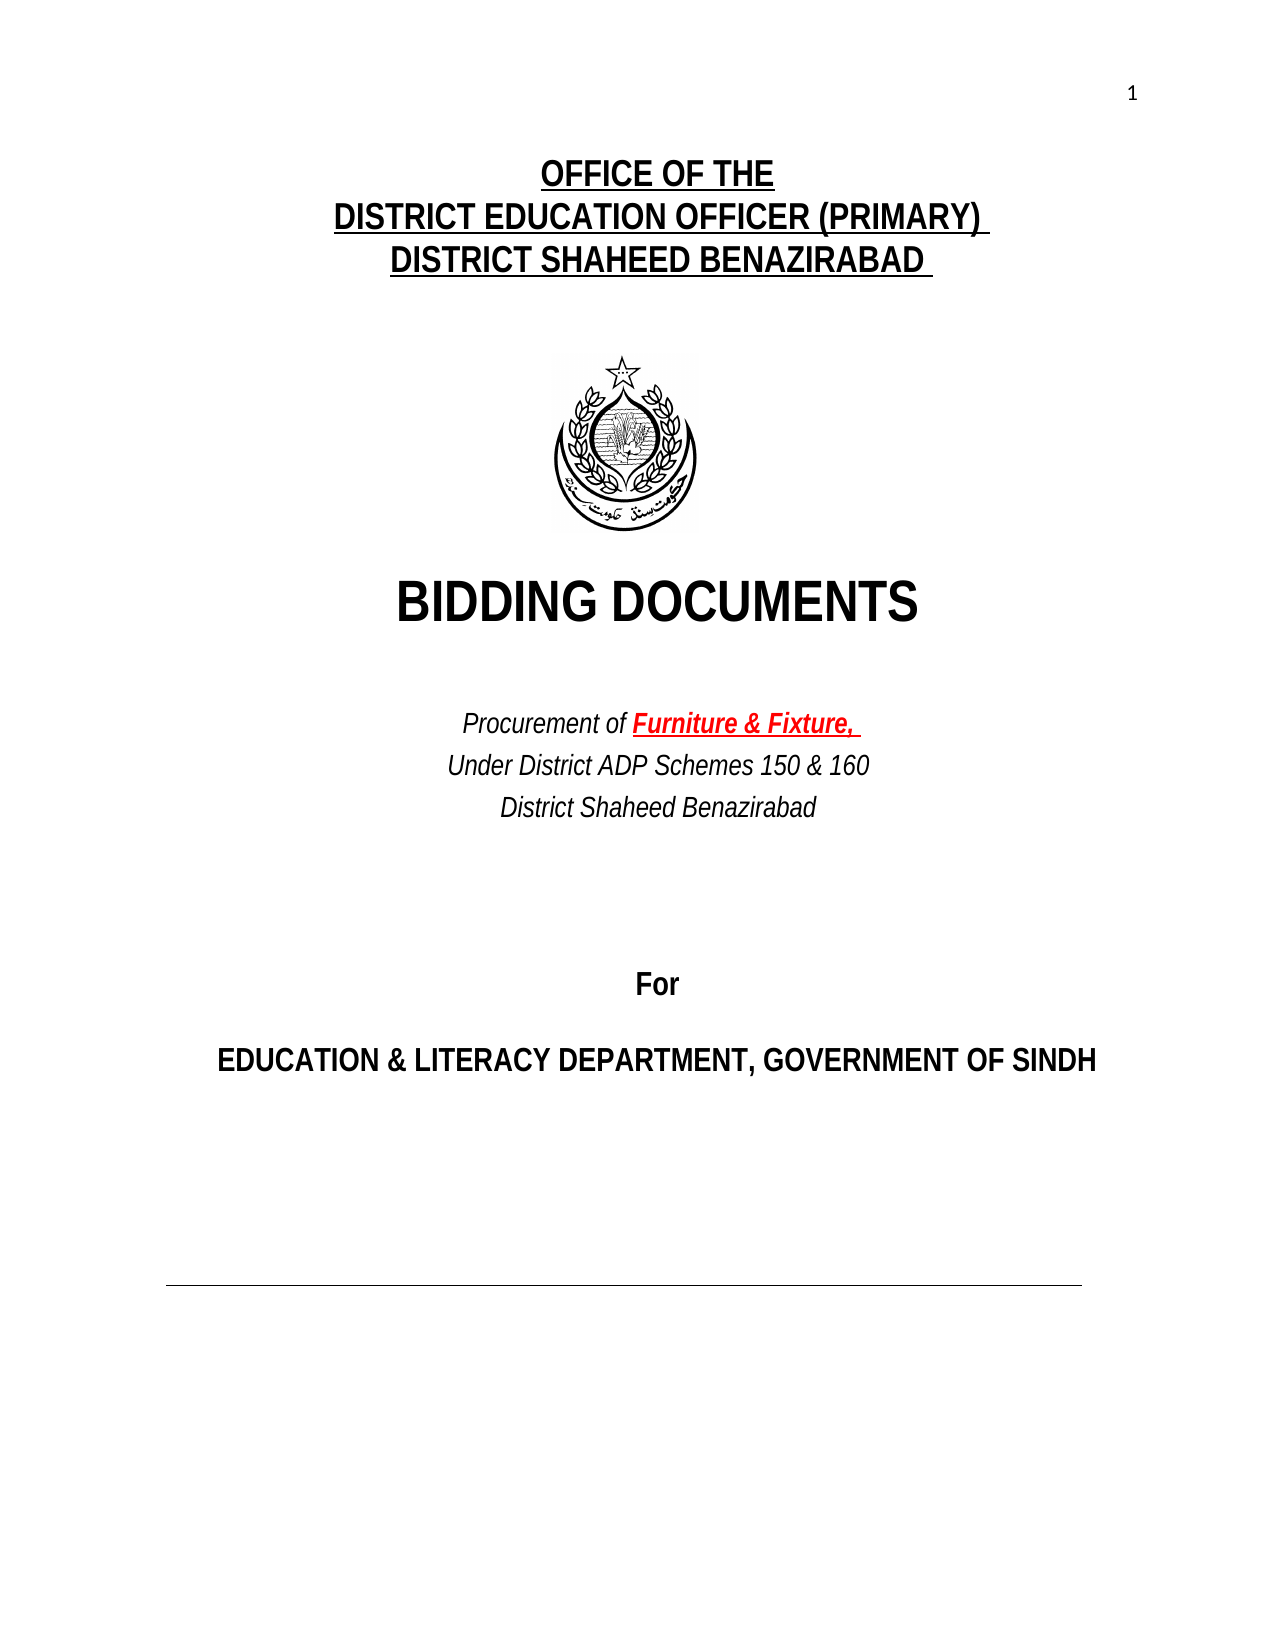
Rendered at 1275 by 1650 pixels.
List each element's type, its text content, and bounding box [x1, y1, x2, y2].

text Education & Literacy Department, Government of Sindh [177, 1041, 1137, 1079]
text District Shaheed Benazirabad [177, 784, 1139, 826]
picture [551, 353, 699, 533]
text Office of the [177, 152, 1137, 195]
text Under District ADP Schemes 150 & 160 [177, 742, 1139, 784]
text Procurement of Furniture & Fixture, [177, 699, 1139, 742]
text DISTRICT EDUCATION OFFICER (PRIMARY) [177, 195, 1137, 238]
text DISTRICT SHAHEED BENAZIRABAD [177, 238, 1137, 281]
text Bidding Documents [177, 567, 1139, 634]
text For [177, 964, 1137, 1002]
